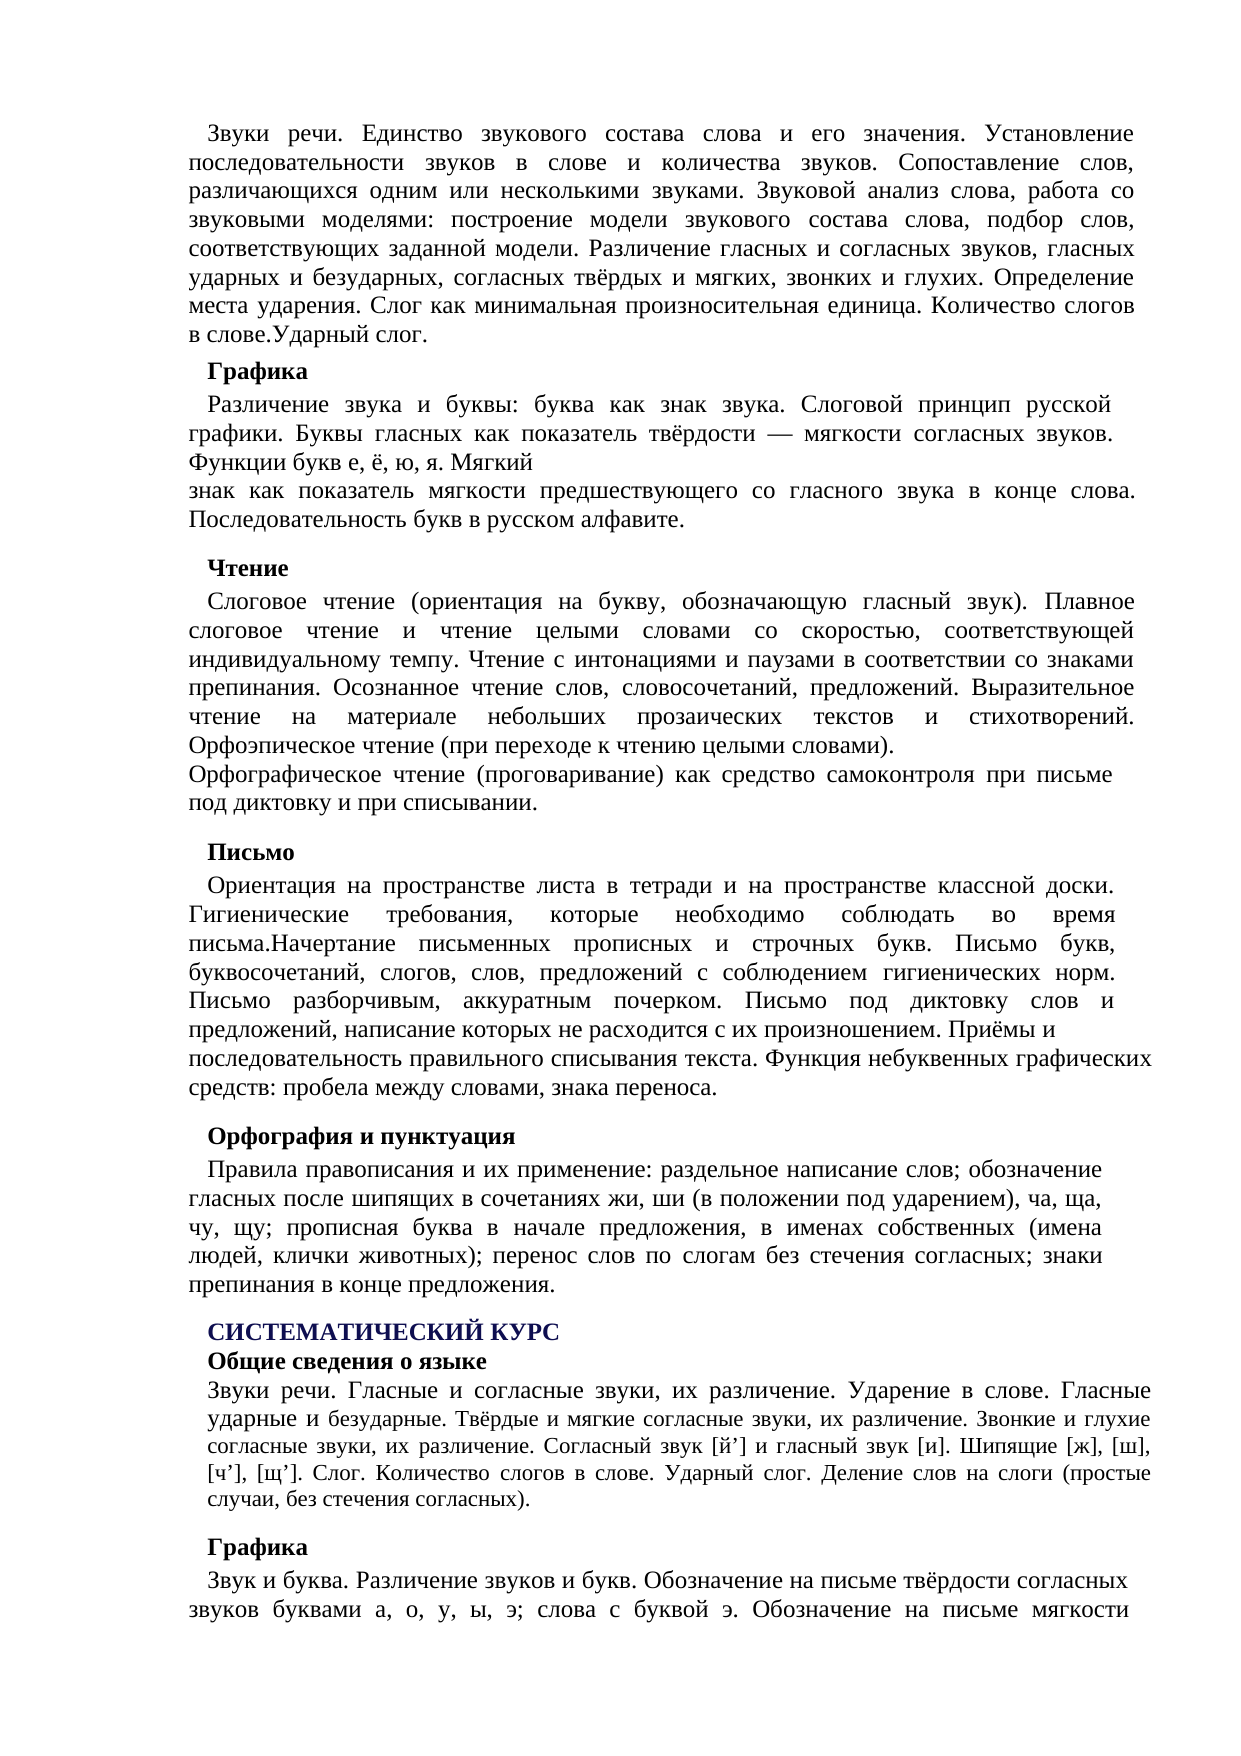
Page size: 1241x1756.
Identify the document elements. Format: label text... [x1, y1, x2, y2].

text Графика [207, 356, 1152, 385]
text Различение звука и буквы: буква как знак звука. Слоговой принцип русской графики. Буквы гласных как показатель твёрдости — мягкости согласных звуков. Функции букв е, ё, ю, я. Мягкий [188, 389, 1113, 476]
text Общие сведения о языке [207, 1346, 1152, 1375]
text Ориентация на пространстве листа в тетради и на пространстве классной доски. Гигиенические требования, которые необходимо соблюдать во время письма.Начертание письменных прописных и строчных букв. Письмо букв, буквосочетаний, слогов, слов, предложений с соблюдением гигиенических норм. Письмо разборчивым, аккуратным почерком. Письмо под диктовку слов и предложений, написание которых не расходится с их произношением. Приёмы и [188, 870, 1116, 1043]
text Правила правописания и их применение: раздельное написание слов; обозначение гласных после шипящих в сочетаниях жи, ши (в положении под ударением), ча, ща, чу, щу; прописная буква в начале предложения, в именах собственных (имена людей, клички животных); перенос слов по слогам без стечения согласных; знаки препинания в конце предложения. [188, 1154, 1103, 1298]
text Чтение [207, 553, 1152, 581]
text Звуки речи. Гласные и согласные звуки, их различение. Ударение в слове. Гласные ударные и безударные. Твёрдые и мягкие согласные звуки, их различение. Звонкие и глухие согласные звуки, их различение. Согласный звук [й’] и гласный звук [и]. Шипящие [ж], [ш], [ч’], [щ’]. Слог. Количество слогов в слове. Ударный слог. Деление слов на слоги (простые случаи, без стечения согласных). [207, 1375, 1152, 1511]
text Орфографическое чтение (проговаривание) как средство самоконтроля при письме под диктовку и при списывании. [188, 759, 1113, 816]
text Звуки речи. Единство звукового состава слова и его значения. Установление последовательности звуков в слове и количества звуков. Сопоставление слов, различающихся одним или несколькими звуками. Звуковой анализ слова, работа со звуковыми моделями: построение модели звукового состава слова, подбор слов, соответствующих заданной модели. Различение гласных и согласных звуков, гласных ударных и безударных, согласных твёрдых и мягких, звонких и глухих. Определение места ударения. Слог как минимальная произносительная единица. Количество слогов в слове.Ударный слог. [188, 118, 1134, 348]
text Письмо [207, 837, 1152, 865]
text Орфография и пунктуация [207, 1121, 1152, 1150]
text Слоговое чтение (ориентация на букву, обозначающую гласный звук). Плавное слоговое чтение и чтение целыми словами со скоростью, соответствующей индивидуальному темпу. Чтение с интонациями и паузами в соответствии со знаками препинания. Осознанное чтение слов, словосочетаний, предложений. Выразительное чтение на материале небольших прозаических текстов и стихотворений. Орфоэпическое чтение (при переходе к чтению целыми словами). [188, 586, 1134, 759]
text знак как показатель мягкости предшествующего со гласного звука в конце слова. Последовательность букв в русском алфавите. [188, 476, 1137, 533]
text последовательность правильного списывания текста. Функция небуквенных графических средств: пробела между словами, знака переноса. [188, 1043, 1152, 1101]
text Графика [207, 1532, 1152, 1560]
text СИСТЕМАТИЧЕСКИЙ КУРС [207, 1317, 1152, 1346]
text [188, 1565, 1129, 1623]
